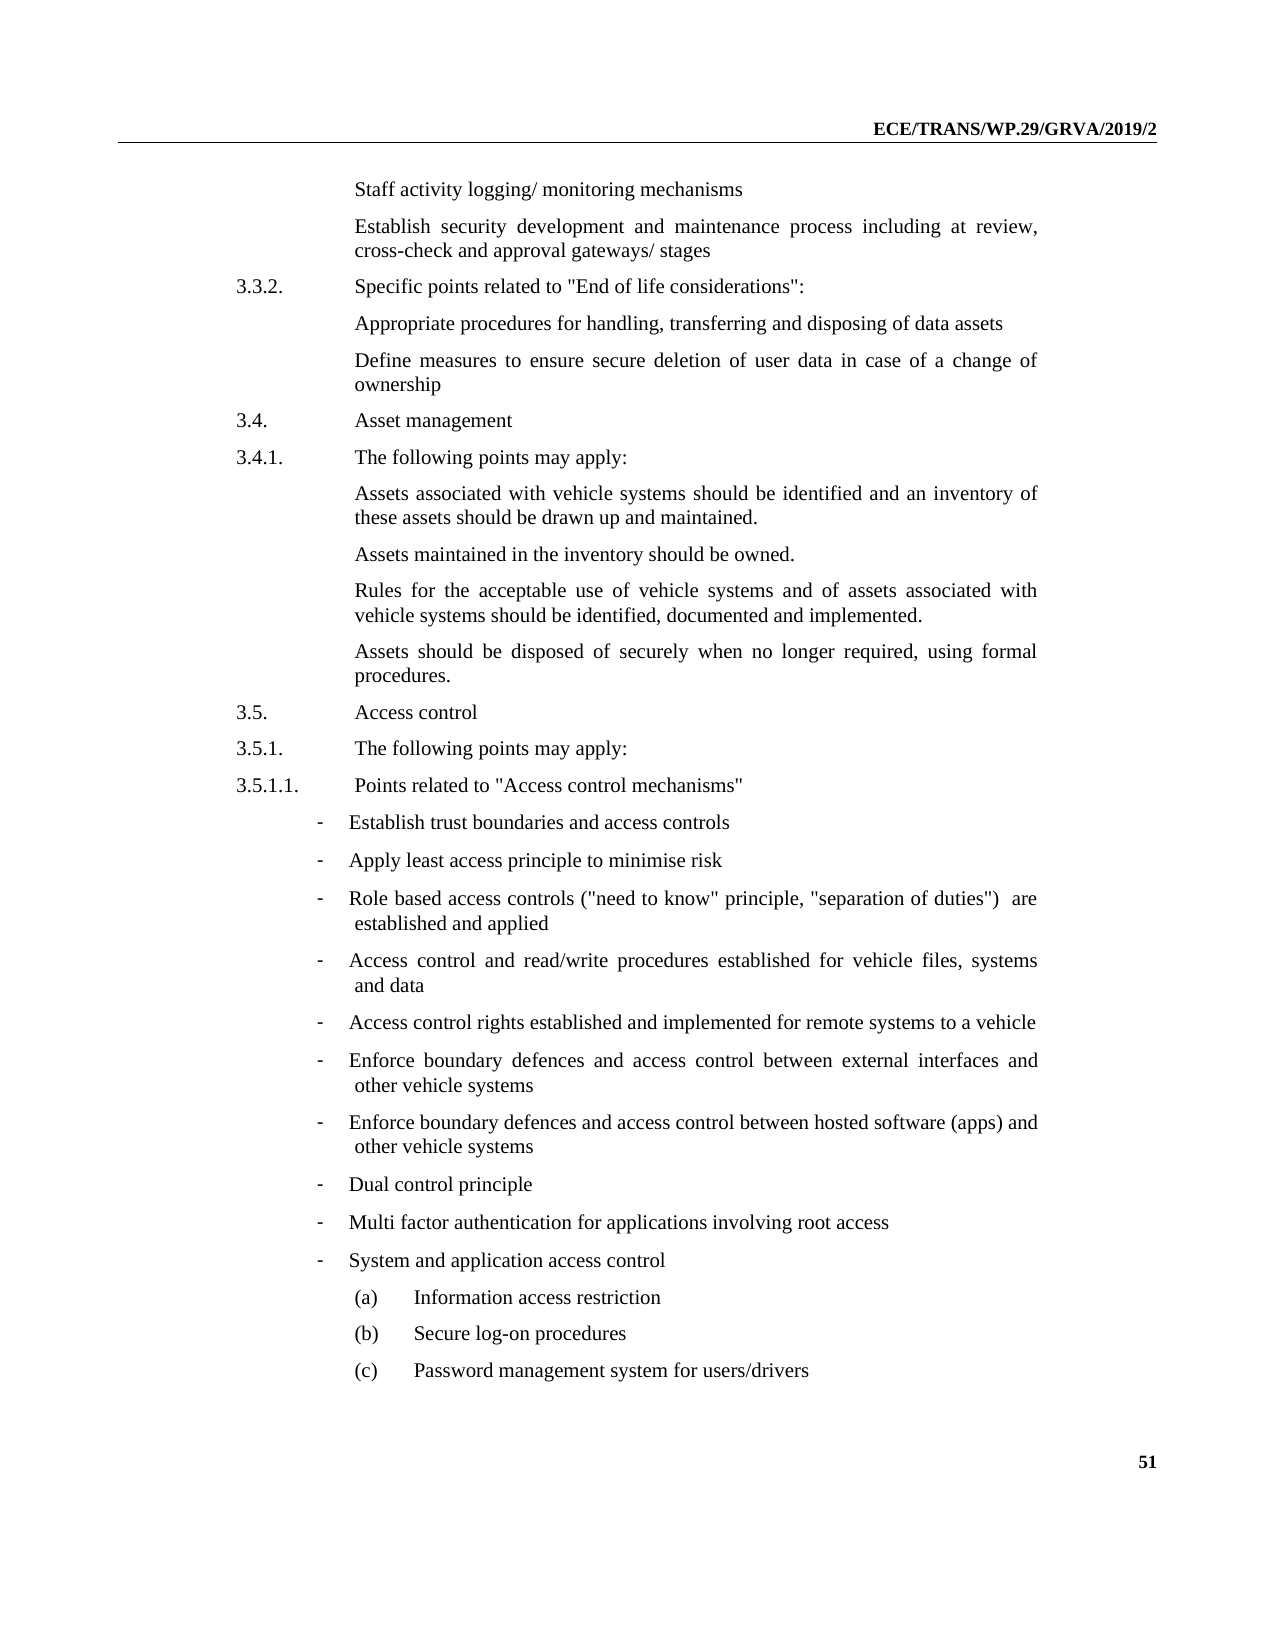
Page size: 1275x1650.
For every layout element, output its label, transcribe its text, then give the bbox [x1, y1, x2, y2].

text (a) Information access restriction [236, 1285, 1039, 1309]
text Rules for the acceptable use of vehicle systems and of assets associated with vehicle systems should be identified, documented and implemented. [236, 578, 1039, 627]
text 3.5.1. The following points may apply: [236, 736, 1039, 760]
list Dual control principle [317, 1171, 1039, 1196]
text Staff activity logging/ monitoring mechanisms [236, 177, 1039, 201]
list Access control rights established and implemented for remote systems to a vehicle [317, 1009, 1039, 1034]
text (b) Secure log-on procedures [236, 1321, 1039, 1345]
text Establish security development and maintenance process including at review, cross-check and approval gateways/ stages [236, 214, 1039, 262]
list Role based access controls ("need to know" principle, "separation of duties") are established and applied [317, 885, 1039, 935]
text (c) Password management system for users/drivers [236, 1358, 1039, 1382]
text 3.4.1. The following points may apply: [236, 445, 1039, 469]
list Access control and read/write procedures established for vehicle files, systems and data [317, 947, 1039, 997]
text 3.5. Access control [236, 700, 1039, 724]
text Define measures to ensure secure deletion of user data in case of a change of ownership [236, 347, 1039, 396]
list System and application access control [317, 1247, 1039, 1272]
text 3.4. Asset management [236, 408, 1039, 432]
list Enforce boundary defences and access control between external interfaces and other vehicle systems [317, 1047, 1039, 1097]
list Establish trust boundaries and access controls [317, 809, 1039, 835]
list Enforce boundary defences and access control between hosted software (apps) and other vehicle systems [317, 1109, 1039, 1158]
text Assets associated with vehicle systems should be identified and an inventory of these assets should be drawn up and maintained. [236, 481, 1039, 529]
text Appropriate procedures for handling, transferring and disposing of data assets [236, 311, 1039, 335]
list Apply least access principle to minimise risk [317, 847, 1039, 873]
text 3.3.2. Specific points related to "End of life considerations": [236, 274, 1039, 298]
text 3.5.1.1. Points related to "Access control mechanisms" [236, 773, 1039, 797]
text Assets maintained in the inventory should be owned. [236, 542, 1039, 566]
text Assets should be disposed of securely when no longer required, using formal procedures. [236, 639, 1039, 687]
list Multi factor authentication for applications involving root access [317, 1209, 1039, 1234]
